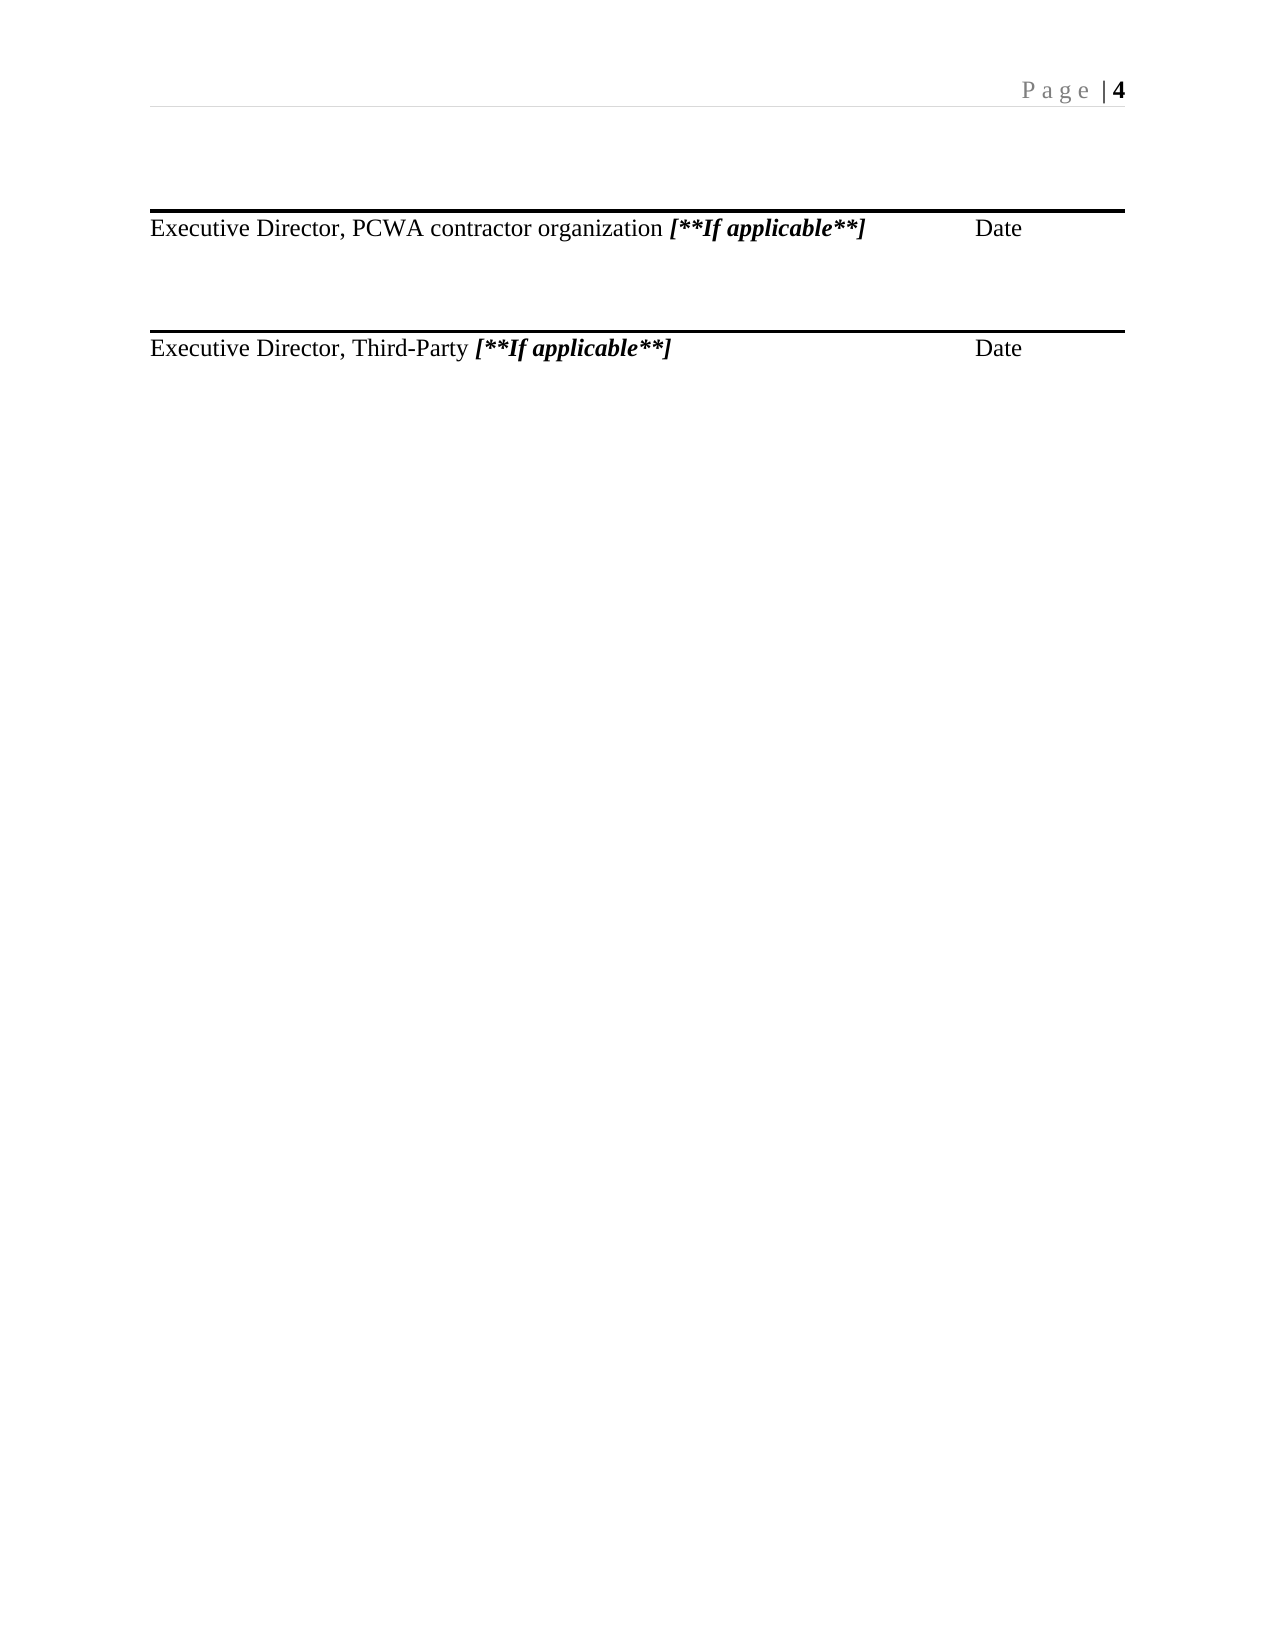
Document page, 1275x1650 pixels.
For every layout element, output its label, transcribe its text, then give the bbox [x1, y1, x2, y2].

text Executive Director, PCWA contractor organization [**If applicable**] Date [150, 213, 1125, 241]
text Executive Director, Third-Party [**If applicable**] Date [150, 333, 1125, 362]
